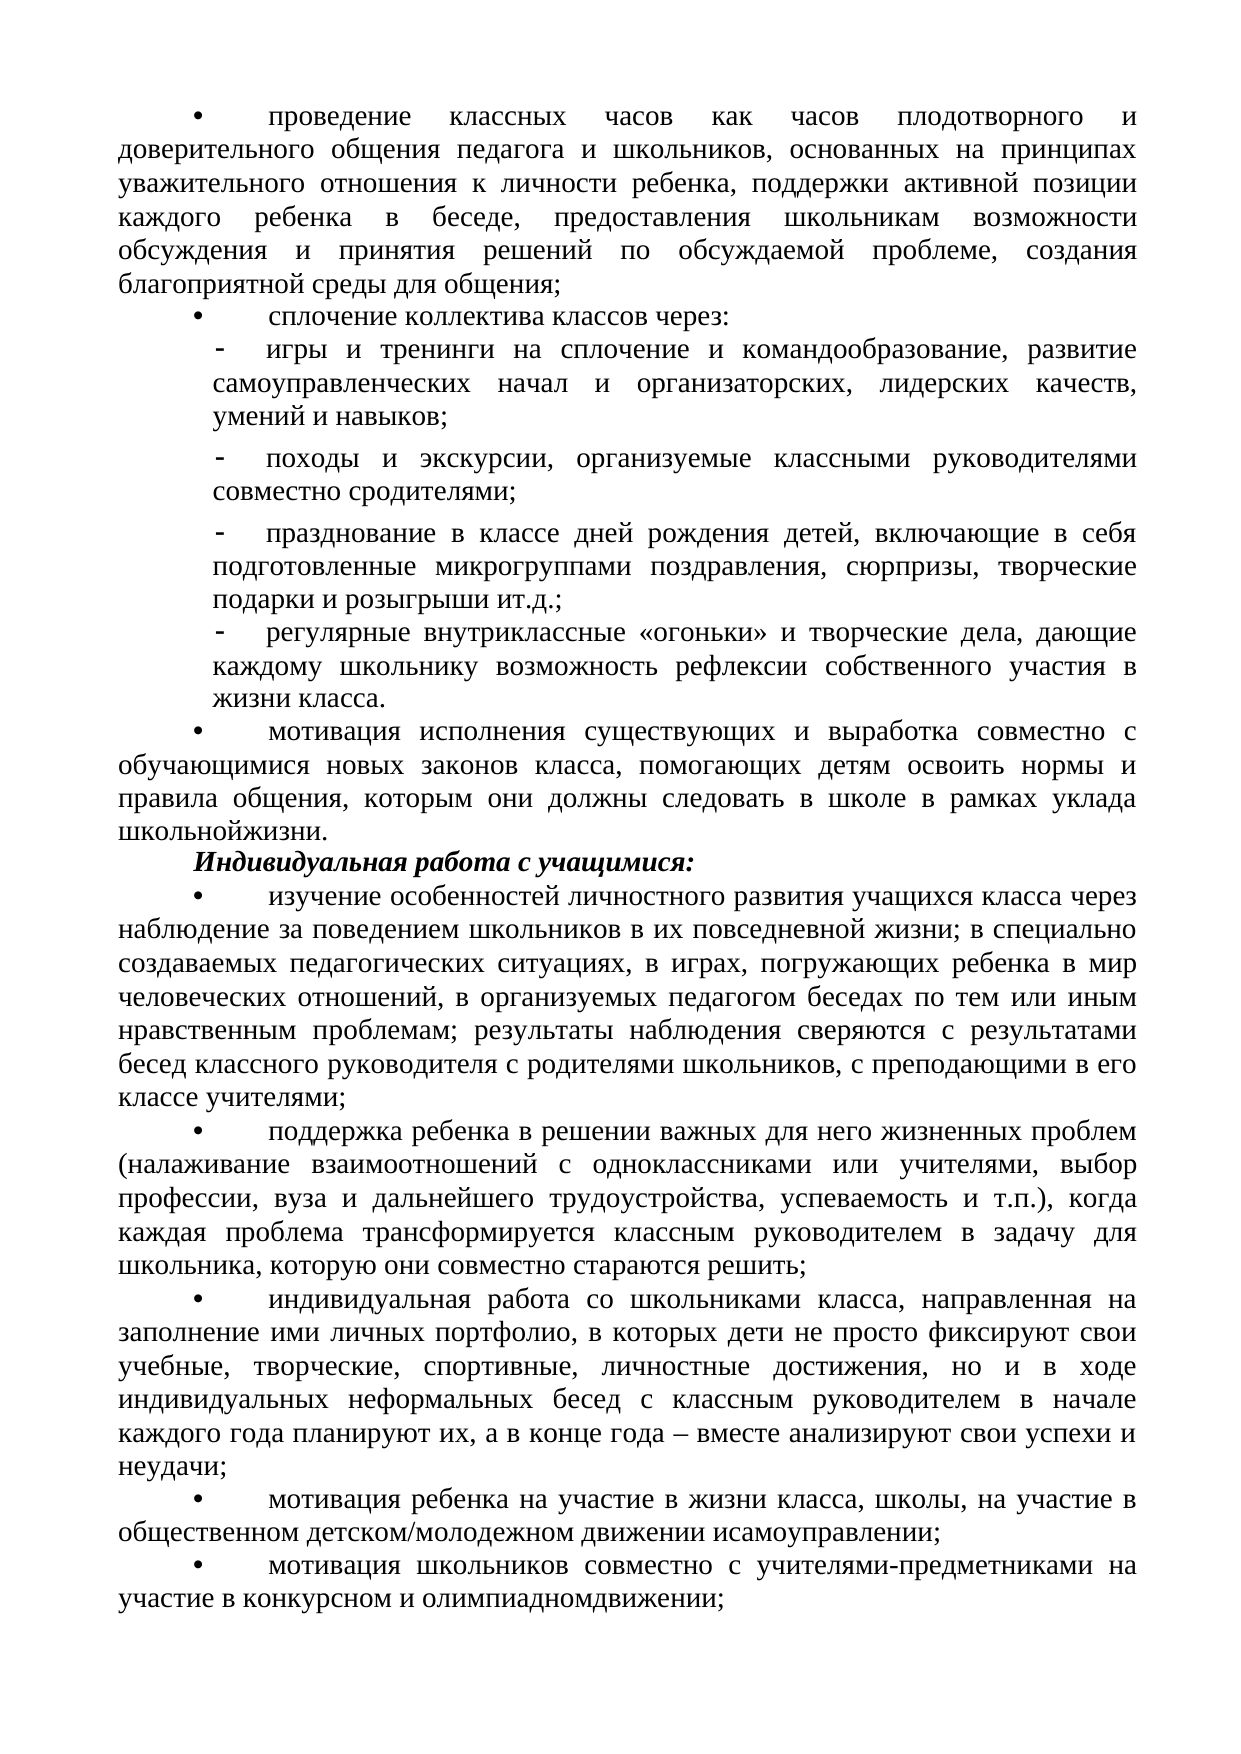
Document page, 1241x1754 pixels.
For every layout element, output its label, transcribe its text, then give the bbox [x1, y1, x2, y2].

list индивидуальная работа со школьниками класса, направленная на заполнение ими личных портфолио, в которых дети не просто фиксируют свои учебные, творческие, спортивные, личностные достижения, но и в ходе индивидуальных неформальных бесед с классным руководителем в начале каждого года планируют их, а в конце года – вместе анализируют свои успехи и неудачи; [118, 1281, 1138, 1482]
list мотивация школьников совместно с учителями-предметниками на участие в конкурсном и олимпиадномдвижении; [118, 1548, 1138, 1614]
list походы и экскурсии, организуемые классными руководителями совместно сродителями; [212, 441, 1138, 507]
list поддержка ребенка в решении важных для него жизненных проблем (налаживание взаимоотношений с одноклассниками или учителями, выбор профессии, вуза и дальнейшего трудоустройства, успеваемость и т.п.), когда каждая проблема трансформируется классным руководителем в задачу для школьника, которую они совместно стараются решить; [118, 1113, 1138, 1281]
list изучение особенностей личностного развития учащихся класса через наблюдение за поведением школьников в их повседневной жизни; в специально создаваемых педагогических ситуациях, в играх, погружающих ребенка в мир человеческих отношений, в организуемых педагогом беседах по тем или иным нравственным проблемам; результаты наблюдения сверяются с результатами бесед классного руководителя с родителями школьников, с преподающими в его классе учителями; [118, 878, 1138, 1113]
list сплочение коллектива классов через: [193, 299, 1161, 332]
list проведение классных часов как часов плодотворного и доверительного общения педагога и школьников, основанных на принципах уважительного отношения к личности ребенка, поддержки активной позиции каждого ребенка в беседе, предоставления школьникам возможности обсуждения и принятия решений по обсуждаемой проблеме, создания благоприятной среды для общения; [118, 98, 1138, 299]
list празднование в классе дней рождения детей, включающие в себя подготовленные микрогруппами поздравления, сюрпризы, творческие подарки и розыгрыши ит.д.; [212, 516, 1138, 615]
list игры и тренинги на сплочение и командообразование, развитие самоуправленческих начал и организаторских, лидерских качеств, умений и навыков; [212, 332, 1138, 431]
subtitle Индивидуальная работа с учащимися: [193, 847, 1161, 878]
list регулярные внутриклассные «огоньки» и творческие дела, дающие каждому школьнику возможность рефлексии собственного участия в жизни класса. [212, 615, 1138, 714]
list мотивация ребенка на участие в жизни класса, школы, на участие в общественном детском/молодежном движении исамоуправлении; [118, 1482, 1138, 1548]
list мотивация исполнения существующих и выработка совместно с обучающимися новых законов класса, помогающих детям освоить нормы и правила общения, которым они должны следовать в школе в рамках уклада школьнойжизни. [118, 714, 1138, 846]
